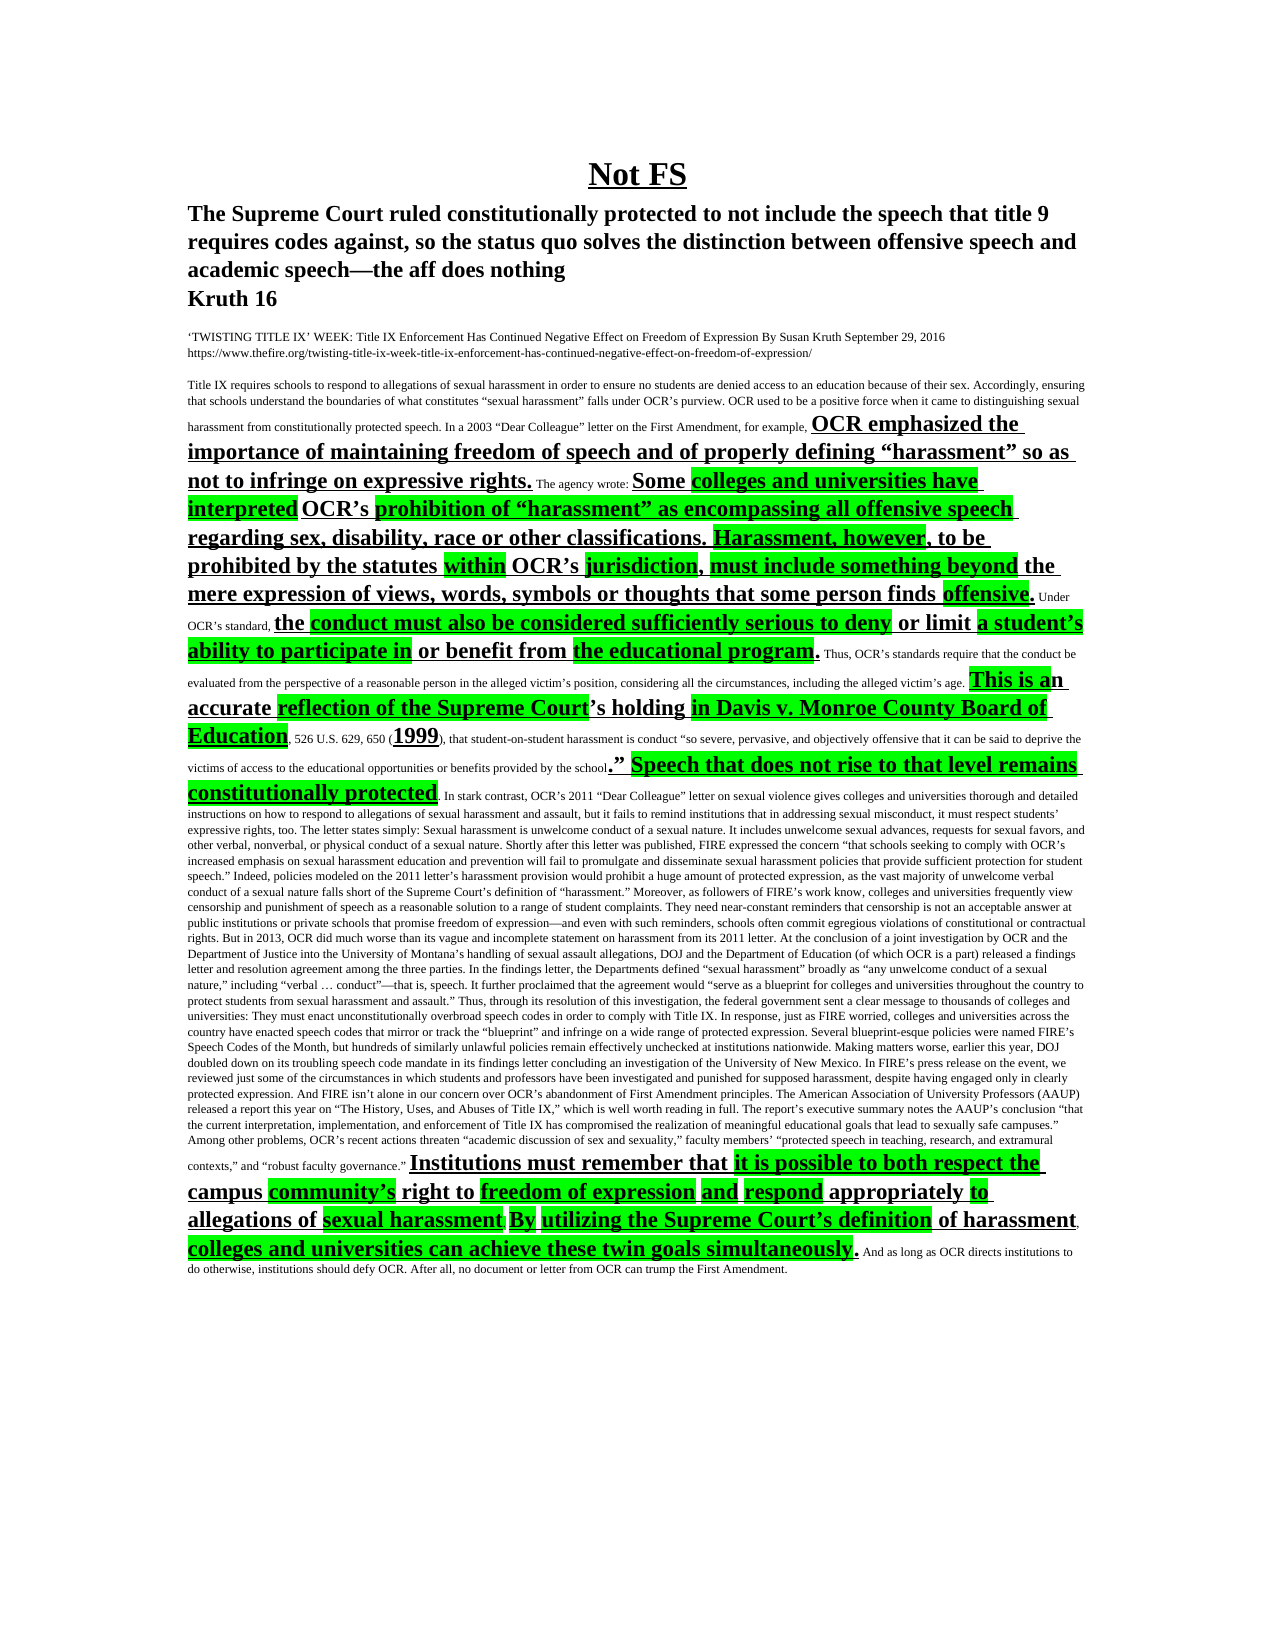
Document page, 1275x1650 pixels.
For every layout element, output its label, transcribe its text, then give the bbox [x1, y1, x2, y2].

text ‘TWISTING TITLE IX’ WEEK: Title IX Enforcement Has Continued Negative Effect on Freedom of Expression By Susan Kruth September 29, 2016 https://www.thefire.org/twisting-title-ix-week-title-ix-enforcement-has-continued-negative-effect-on-freedom-of-expression/ [187, 330, 1087, 360]
text Title IX requires schools to respond to allegations of sexual harassment in order to ensure no students are denied access to an education because of their sex. Accordingly, ensuring that schools understand the boundaries of what constitutes “sexual harassment” falls under OCR’s purview. OCR used to be a positive force when it came to distinguishing sexual harassment from constitutionally protected speech. In a 2003 “Dear Colleague” letter on the First Amendment, for example, OCR emphasized the importance of maintaining freedom of speech and of properly defining “harassment” so as not to infringe on expressive rights. The agency wrote: Some colleges and universities have interpreted OCR’s prohibition of “harassment” as encompassing all offensive speech regarding sex, disability, race or other classifications. Harassment, however, to be prohibited by the statutes within OCR’s jurisdiction, must include something beyond the mere expression of views, words, symbols or thoughts that some person finds offensive. Under OCR’s standard, the conduct must also be considered sufficiently serious to deny or limit a student’s ability to participate in or benefit from the educational program. Thus, OCR’s standards require that the conduct be evaluated from the perspective of a reasonable person in the alleged victim’s position, considering all the circumstances, including the alleged victim’s age. This is an accurate reflection of the Supreme Court’s holding in Davis v. Monroe County Board of Education, 526 U.S. 629, 650 (1999), that student-on-student harassment is conduct “so severe, pervasive, and objectively offensive that it can be said to deprive the victims of access to the educational opportunities or benefits provided by the school.” Speech that does not rise to that level remains constitutionally protected. In stark contrast, OCR’s 2011 “Dear Colleague” letter on sexual violence gives colleges and universities thorough and detailed instructions on how to respond to allegations of sexual harassment and assault, but it fails to remind institutions that in addressing sexual misconduct, it must respect students’ expressive rights, too. The letter states simply: Sexual harassment is unwelcome conduct of a sexual nature. It includes unwelcome sexual advances, requests for sexual favors, and other verbal, nonverbal, or physical conduct of a sexual nature. Shortly after this letter was published, FIRE expressed the concern “that schools seeking to comply with OCR’s increased emphasis on sexual harassment education and prevention will fail to promulgate and disseminate sexual harassment policies that provide sufficient protection for student speech.” Indeed, policies modeled on the 2011 letter’s harassment provision would prohibit a huge amount of protected expression, as the vast majority of unwelcome verbal conduct of a sexual nature falls short of the Supreme Court’s definition of “harassment.” Moreover, as followers of FIRE’s work know, colleges and universities frequently view censorship and punishment of speech as a reasonable solution to a range of student complaints. They need near-constant reminders that censorship is not an acceptable answer at public institutions or private schools that promise freedom of expression—and even with such reminders, schools often commit egregious violations of constitutional or contractual rights. But in 2013, OCR did much worse than its vague and incomplete statement on harassment from its 2011 letter. At the conclusion of a joint investigation by OCR and the Department of Justice into the University of Montana’s handling of sexual assault allegations, DOJ and the Department of Education (of which OCR is a part) released a findings letter and resolution agreement among the three parties. In the findings letter, the Departments defined “sexual harassment” broadly as “any unwelcome conduct of a sexual nature,” including “verbal … conduct”—that is, speech. It further proclaimed that the agreement would “serve as a blueprint for colleges and universities throughout the country to protect students from sexual harassment and assault.” Thus, through its resolution of this investigation, the federal government sent a clear message to thousands of colleges and universities: They must enact unconstitutionally overbroad speech codes in order to comply with Title IX. In response, just as FIRE worried, colleges and universities across the country have enacted speech codes that mirror or track the “blueprint” and infringe on a wide range of protected expression. Several blueprint-esque policies were named FIRE’s Speech Codes of the Month, but hundreds of similarly unlawful policies remain effectively unchecked at institutions nationwide. Making matters worse, earlier this year, DOJ doubled down on its troubling speech code mandate in its findings letter concluding an investigation of the University of New Mexico. In FIRE’s press release on the event, we reviewed just some of the circumstances in which students and professors have been investigated and punished for supposed harassment, despite having engaged only in clearly protected expression. And FIRE isn’t alone in our concern over OCR’s abandonment of First Amendment principles. The American Association of University Professors (AAUP) released a report this year on “The History, Uses, and Abuses of Title IX,” which is well worth reading in full. The report’s executive summary notes the AAUP’s conclusion “that the current interpretation, implementation, and enforcement of Title IX has compromised the realization of meaningful educational goals that lead to sexually safe campuses.” Among other problems, OCR’s recent actions threaten “academic discussion of sex and sexuality,” faculty members’ “protected speech in teaching, research, and extramural contexts,” and “robust faculty governance.” Institutions must remember that it is possible to both respect the campus community’s right to freedom of expression and respond appropriately to allegations of sexual harassment. By utilizing the Supreme Court’s definition of harassment, colleges and universities can achieve these twin goals simultaneously. And as long as OCR directs institutions to do otherwise, institutions should defy OCR. After all, no document or letter from OCR can trump the First Amendment. [187, 378, 1087, 1277]
subtitle Not FS [187, 154, 1087, 192]
subtitle The Supreme Court ruled constitutionally protected to not include the speech that title 9 requires codes against, so the status quo solves the distinction between offensive speech and academic speech—the aff does nothing [187, 200, 1087, 283]
text Kruth 16 [187, 285, 1087, 311]
